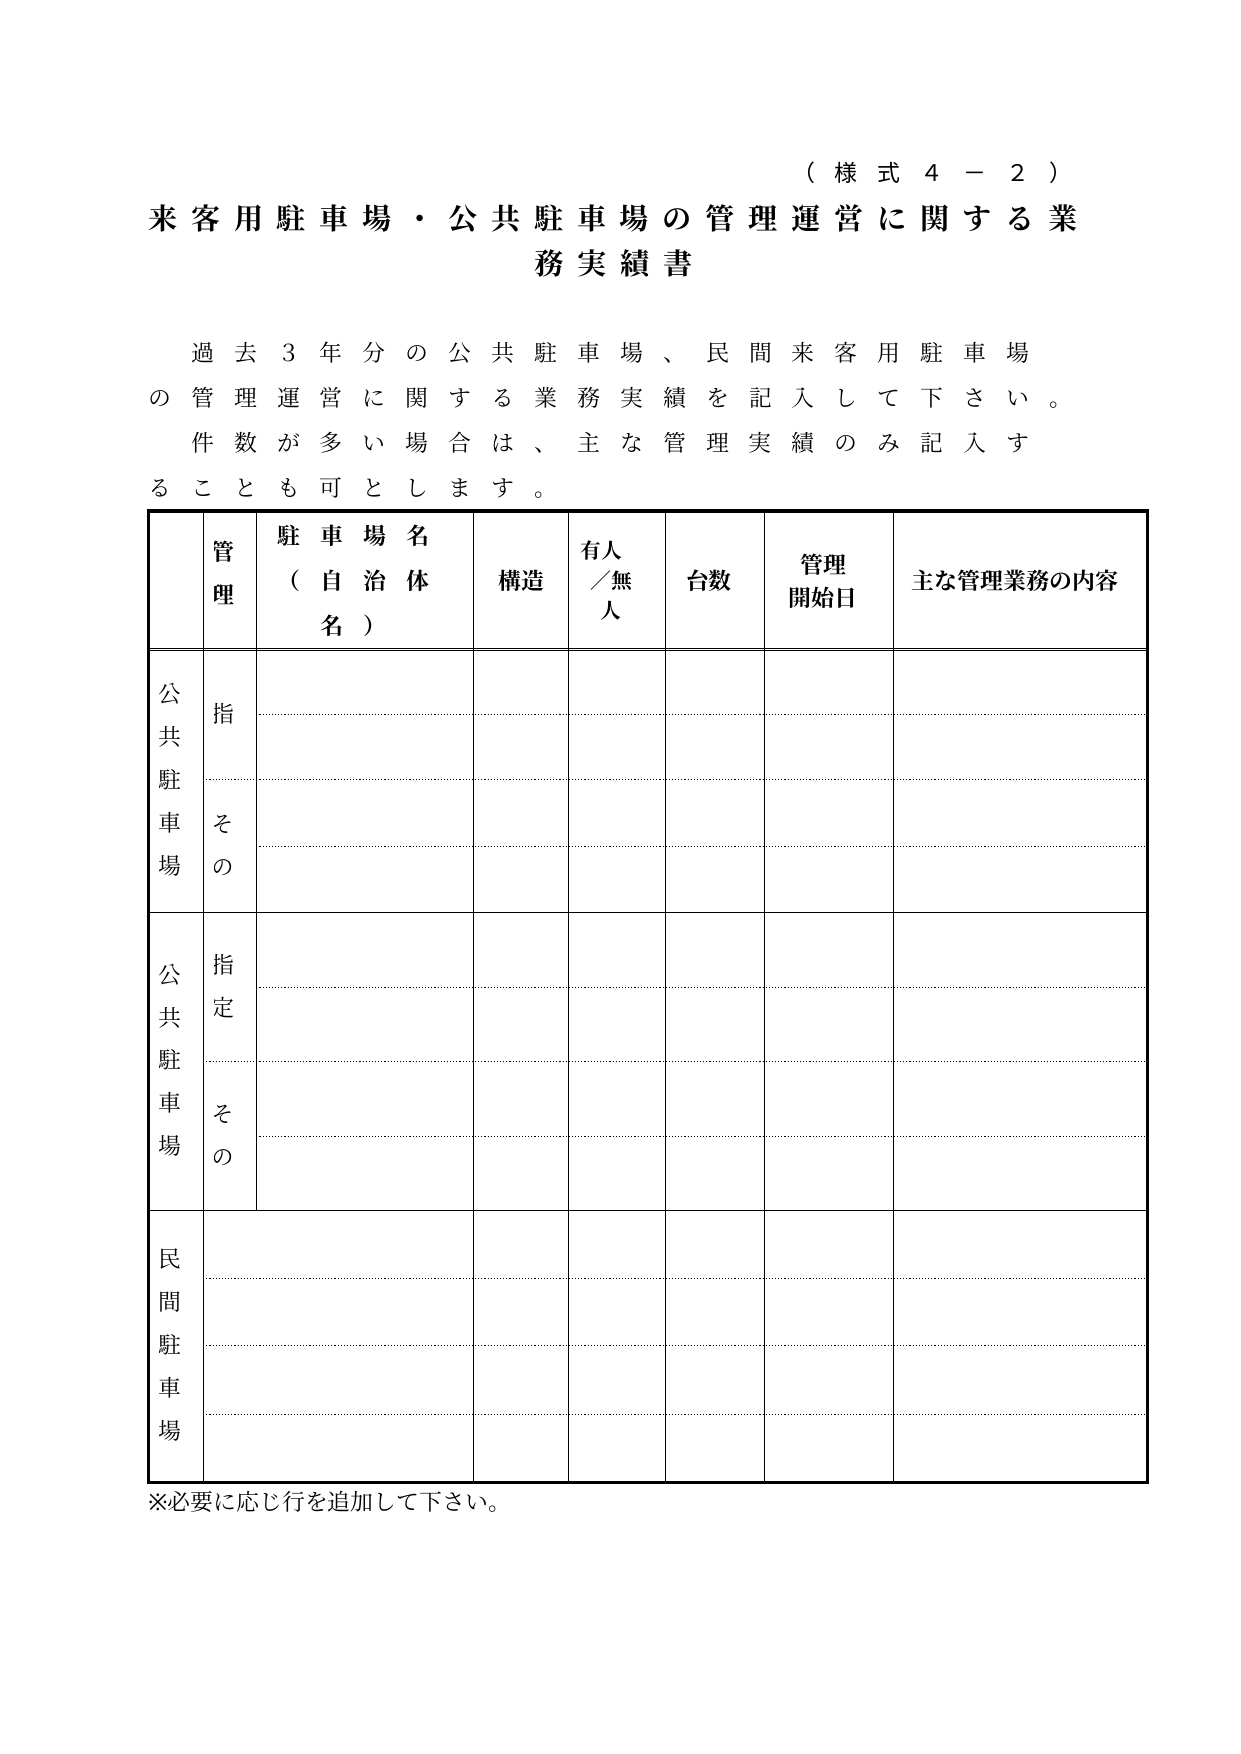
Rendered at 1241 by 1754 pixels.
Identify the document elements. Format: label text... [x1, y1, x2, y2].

table_cell [474, 714, 568, 779]
table_cell [569, 1136, 665, 1210]
table_cell [257, 1061, 473, 1136]
table_cell [765, 714, 893, 779]
table_cell [666, 1211, 764, 1277]
table_cell [765, 1211, 893, 1277]
table_cell [569, 1414, 665, 1481]
text 件数が多い場合は、主な管理実績のみ記入することも可とします。 [148, 419, 1080, 509]
table_cell [204, 1211, 473, 1277]
table_cell 公共駐車場（来客用） [150, 651, 203, 912]
table_cell [474, 987, 568, 1061]
table_cell [666, 651, 764, 713]
table_cell [474, 651, 568, 713]
table_cell [474, 1211, 568, 1277]
table_cell [894, 1061, 1146, 1136]
table_cell [666, 913, 764, 987]
table_cell [894, 651, 1146, 713]
table_cell [666, 1136, 764, 1210]
table_header 管理 開始日 [765, 513, 893, 647]
table_cell [666, 1278, 764, 1345]
table_cell [765, 1136, 893, 1210]
table_cell [257, 913, 473, 987]
table_cell [474, 1345, 568, 1414]
table_cell [569, 1278, 665, 1345]
table_cell [666, 1061, 764, 1136]
table_cell [894, 779, 1146, 846]
table_cell [894, 1278, 1146, 1345]
table_cell [765, 1345, 893, 1414]
table_cell [569, 1345, 665, 1414]
table_cell [569, 1211, 665, 1277]
table_cell [474, 1278, 568, 1345]
table_cell [765, 651, 893, 713]
table_cell [569, 779, 665, 846]
table_header 管理方法 [204, 513, 256, 647]
table_cell [204, 1345, 473, 1414]
table_cell [765, 987, 893, 1061]
table_cell [257, 779, 473, 846]
table_cell [474, 913, 568, 987]
table_cell [257, 714, 473, 779]
table_cell [666, 1414, 764, 1481]
table_cell [204, 1414, 473, 1481]
table_header 主な管理業務の内容 [894, 513, 1146, 647]
table_cell [257, 846, 473, 912]
table_cell [474, 1061, 568, 1136]
table_cell [474, 1136, 568, 1210]
table_cell [765, 913, 893, 987]
text ※必要に応じ行を追加して下さい。 [148, 1484, 1080, 1517]
table_header 構造 [474, 513, 568, 647]
table_cell [474, 779, 568, 846]
table_cell [666, 779, 764, 846]
table_cell [569, 714, 665, 779]
table_cell [569, 987, 665, 1061]
table_cell [765, 1278, 893, 1345]
table_cell [666, 714, 764, 779]
table_header 台数 [666, 513, 764, 647]
table_cell [894, 987, 1146, 1061]
table_cell [666, 846, 764, 912]
table_cell [765, 779, 893, 846]
table_cell [765, 846, 893, 912]
table_cell [257, 1136, 473, 1210]
table_cell その他 [204, 1061, 256, 1210]
table_cell [894, 1211, 1146, 1277]
table_cell [765, 1061, 893, 1136]
table_cell [257, 987, 473, 1061]
table_cell [569, 846, 665, 912]
table_cell [894, 1345, 1146, 1414]
table_cell [894, 714, 1146, 779]
table_header 駐車場名 （自治体名） [257, 513, 473, 647]
table_cell [474, 846, 568, 912]
table_cell [204, 1278, 473, 1345]
table_cell [765, 1414, 893, 1481]
table_cell [569, 913, 665, 987]
table_cell [666, 987, 764, 1061]
text 来客用駐車場・公共駐車場の管理運営に関する業務実績書 [148, 194, 1092, 284]
table_cell [894, 846, 1146, 912]
table_cell [474, 1414, 568, 1481]
table_cell [894, 1136, 1146, 1210]
text 過去３年分の公共駐車場、民間来客用駐車場の管理運営に関する業務実績を記入して下さい。 [148, 329, 1080, 419]
text （様式４－２） [148, 149, 1092, 194]
table_header [150, 513, 203, 647]
table_cell 指定管理 [204, 913, 256, 1061]
table_cell 指定管理 [204, 651, 256, 779]
table_cell 民間駐車場（来客用） [150, 1211, 203, 1481]
table_cell [666, 1345, 764, 1414]
table_cell [569, 1061, 665, 1136]
table_cell [894, 1414, 1146, 1481]
table_cell [569, 651, 665, 713]
table_cell [894, 913, 1146, 987]
table_header 有人 ／無人 [569, 513, 665, 647]
table_cell その他 [204, 779, 256, 912]
table_cell 公共駐車場（来客用以外） [150, 913, 203, 1210]
table_cell [257, 651, 473, 713]
